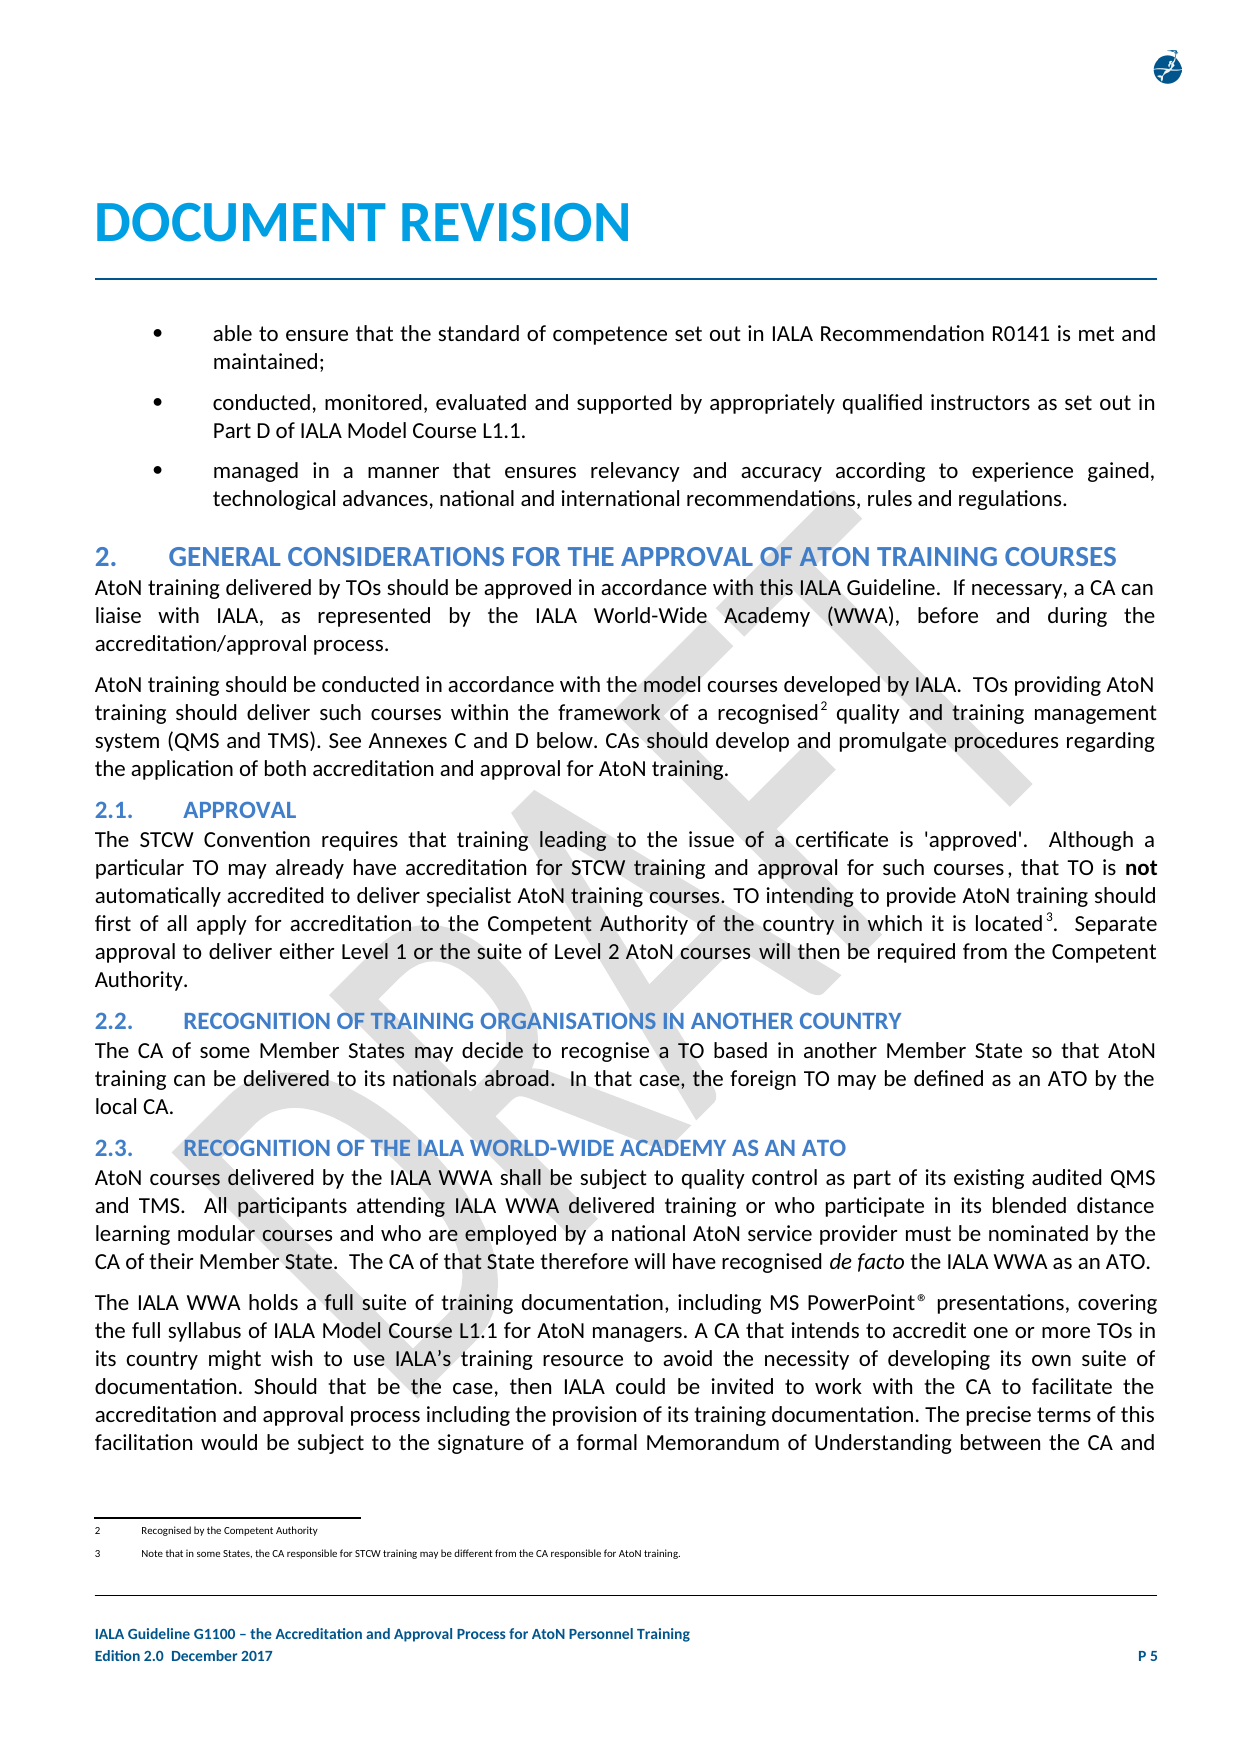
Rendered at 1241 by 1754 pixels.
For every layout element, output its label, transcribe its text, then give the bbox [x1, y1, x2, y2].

picture [1122, 0, 1241, 119]
text AtoN training delivered by TOs should be approved in accordance with this IALA Guideline. If necessary, a CA can liaise with IALA, as represented by the IALA World-Wide Academy (WWA), before and during the accreditation/approval process. [94, 573, 1157, 657]
list managed in a manner that ensures relevancy and accuracy according to experience gained, technological advances, national and international recommendations, rules and regulations. [153, 457, 1157, 513]
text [94, 1288, 1157, 1456]
list able to ensure that the standard of competence set out in IALA Recommendation R0141 is met and maintained; [153, 319, 1157, 376]
text The STCW Convention requires that training leading to the issue of a certificate is 'approved'. Although a particular TO may already have accreditation for STCW training and approval for such courses, that TO is not automatically accredited to deliver specialist AtoN training courses. TO intending to provide AtoN training should first of all apply for accreditation to the Competent Authority of the country in which it is located. Separate approval to deliver either Level 1 or the suite of Level 2 AtoN courses will then be required from the Competent Authority. [94, 825, 1157, 993]
text The CA of some Member States may decide to recognise a TO based in another Member State so that AtoN training can be delivered to its nationals abroad. In that case, the foreign TO may be defined as an ATO by the local CA. [94, 1036, 1157, 1120]
text AtoN courses delivered by the IALA WWA shall be subject to quality control as part of its existing audited QMS and TMS. All participants attending IALA WWA delivered training or who participate in its blended distance learning modular courses and who are employed by a national AtoN service provider must be nominated by the CA of their Member State. The CA of that State therefore will have recognised de facto the IALA WWA as an ATO. [94, 1163, 1157, 1275]
subtitle recognition of the iala world-wide academy as an ato [94, 1133, 1157, 1163]
subtitle recognition of training organisations in another country [94, 1006, 1157, 1036]
subtitle Approval [94, 794, 1157, 825]
subtitle General considerations for the Approval of AtoN Training Courses [94, 538, 1157, 573]
list conducted, monitored, evaluated and supported by appropriately qualified instructors as set out in Part D of IALA Model Course L1.1. [153, 388, 1157, 444]
text AtoN training should be conducted in accordance with the model courses developed by IALA. TOs providing AtoN training should deliver such courses within the framework of a recognised quality and training management system (QMS and TMS). See Annexes C and D below. CAs should develop and promulgate procedures regarding the application of both accreditation and approval for AtoN training. [94, 670, 1157, 782]
